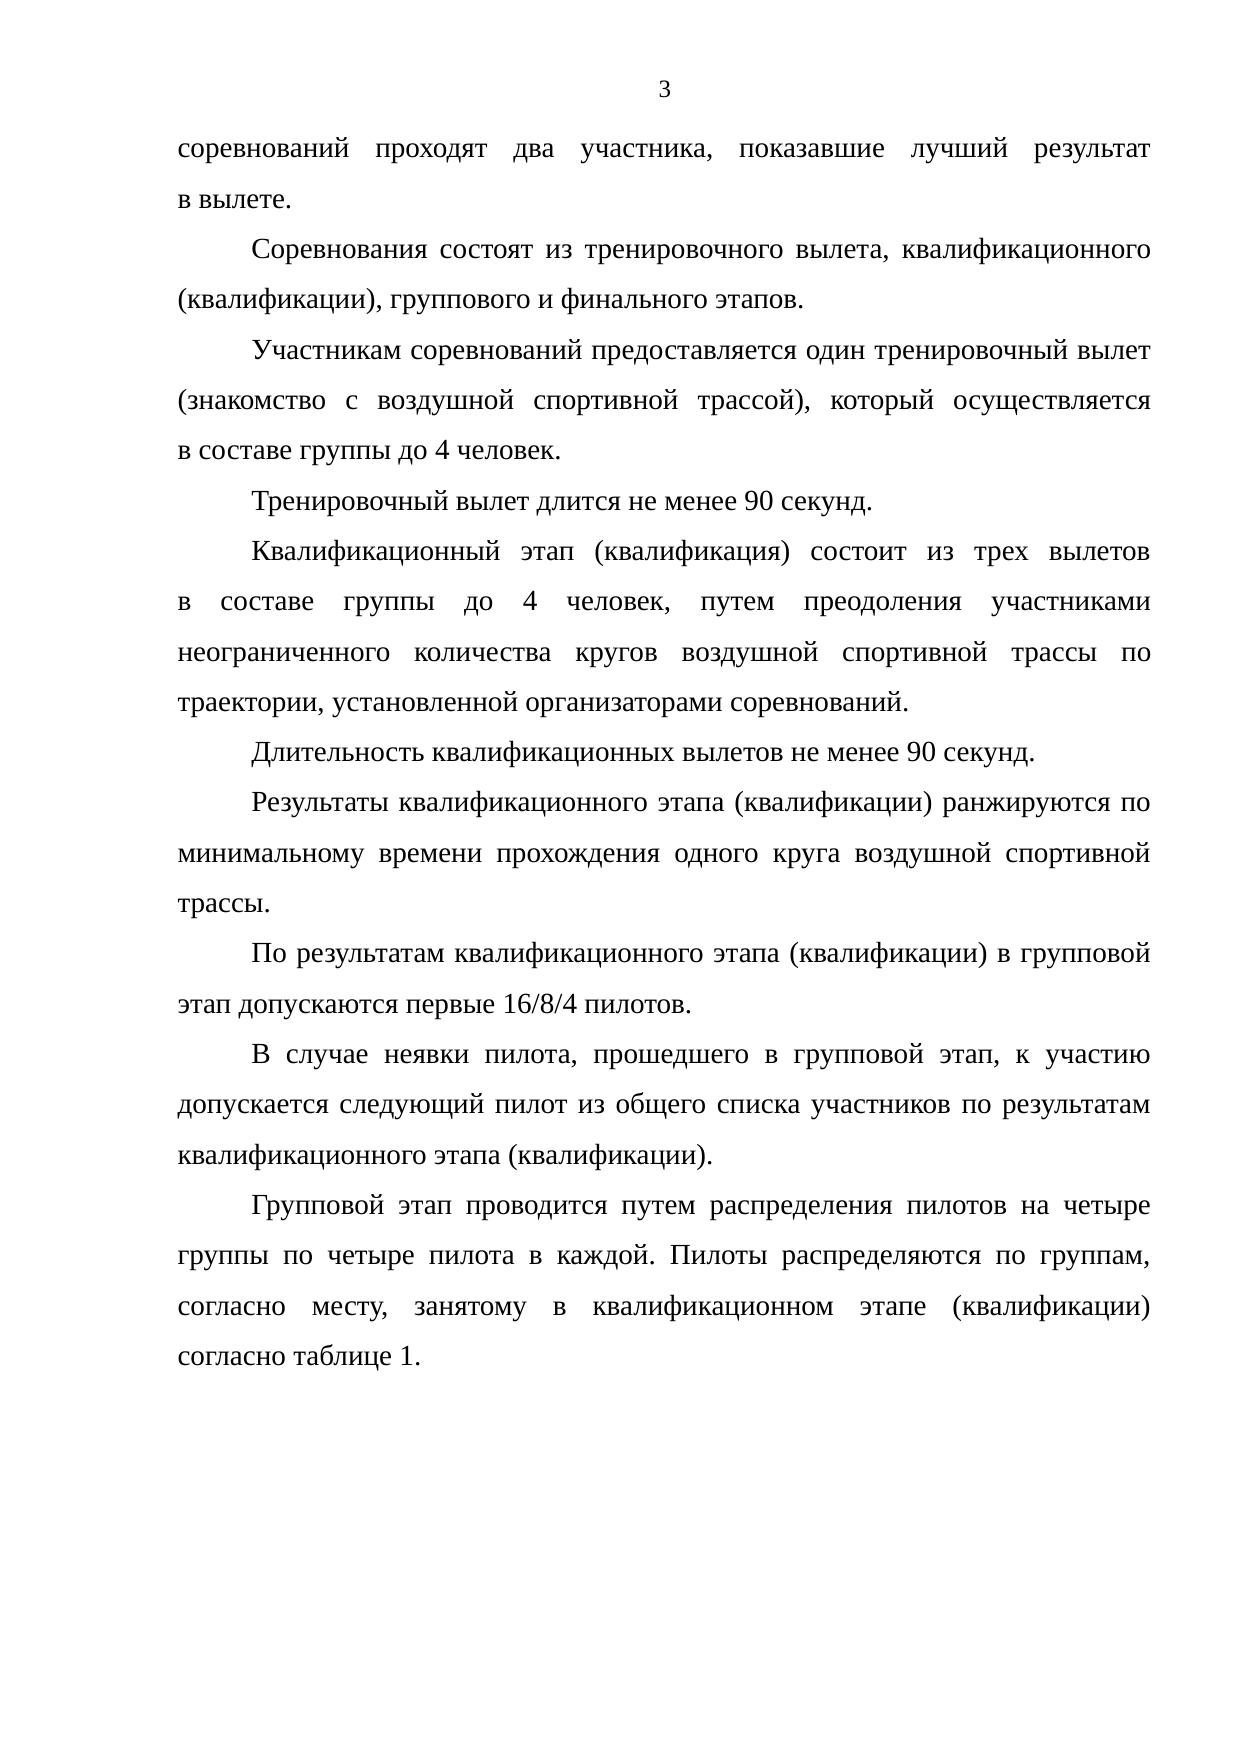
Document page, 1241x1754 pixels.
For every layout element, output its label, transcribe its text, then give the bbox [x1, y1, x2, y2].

text Квалификационный этап (квалификация) состоит из трех вылетов в составе группы до 4 человек, путем преодоления участниками неограниченного количества кругов воздушной спортивной трассы по траектории, установленной организаторами соревнований. [177, 533, 1152, 717]
text По результатам квалификационного этапа (квалификации) в групповой этап допускаются первые 16/8/4 пилотов. [177, 936, 1152, 1019]
text Групповой этап проводится путем распределения пилотов на четыре группы по четыре пилота в каждой. Пилоты распределяются по группам, согласно месту, занятому в квалификационном этапе (квалификации) согласно таблице 1. [177, 1187, 1152, 1372]
text В случае неявки пилота, прошедшего в групповой этап, к участию допускается следующий пилот из общего списка участников по результатам квалификационного этапа (квалификации). [177, 1036, 1152, 1170]
text Тренировочный вылет длится не менее 90 секунд. [177, 483, 1152, 516]
text Участникам соревнований предоставляется один тренировочный вылет (знакомство с воздушной спортивной трассой), который осуществляется в составе группы до 4 человек. [177, 332, 1152, 466]
text Соревнования состоят из тренировочного вылета, квалификационного (квалификации), группового и финального этапов. [177, 231, 1152, 315]
text Длительность квалификационных вылетов не менее 90 секунд. [177, 734, 1152, 768]
text Результаты квалификационного этапа (квалификации) ранжируются по минимальному времени прохождения одного круга воздушной спортивной трассы. [177, 784, 1152, 919]
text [177, 131, 1152, 214]
